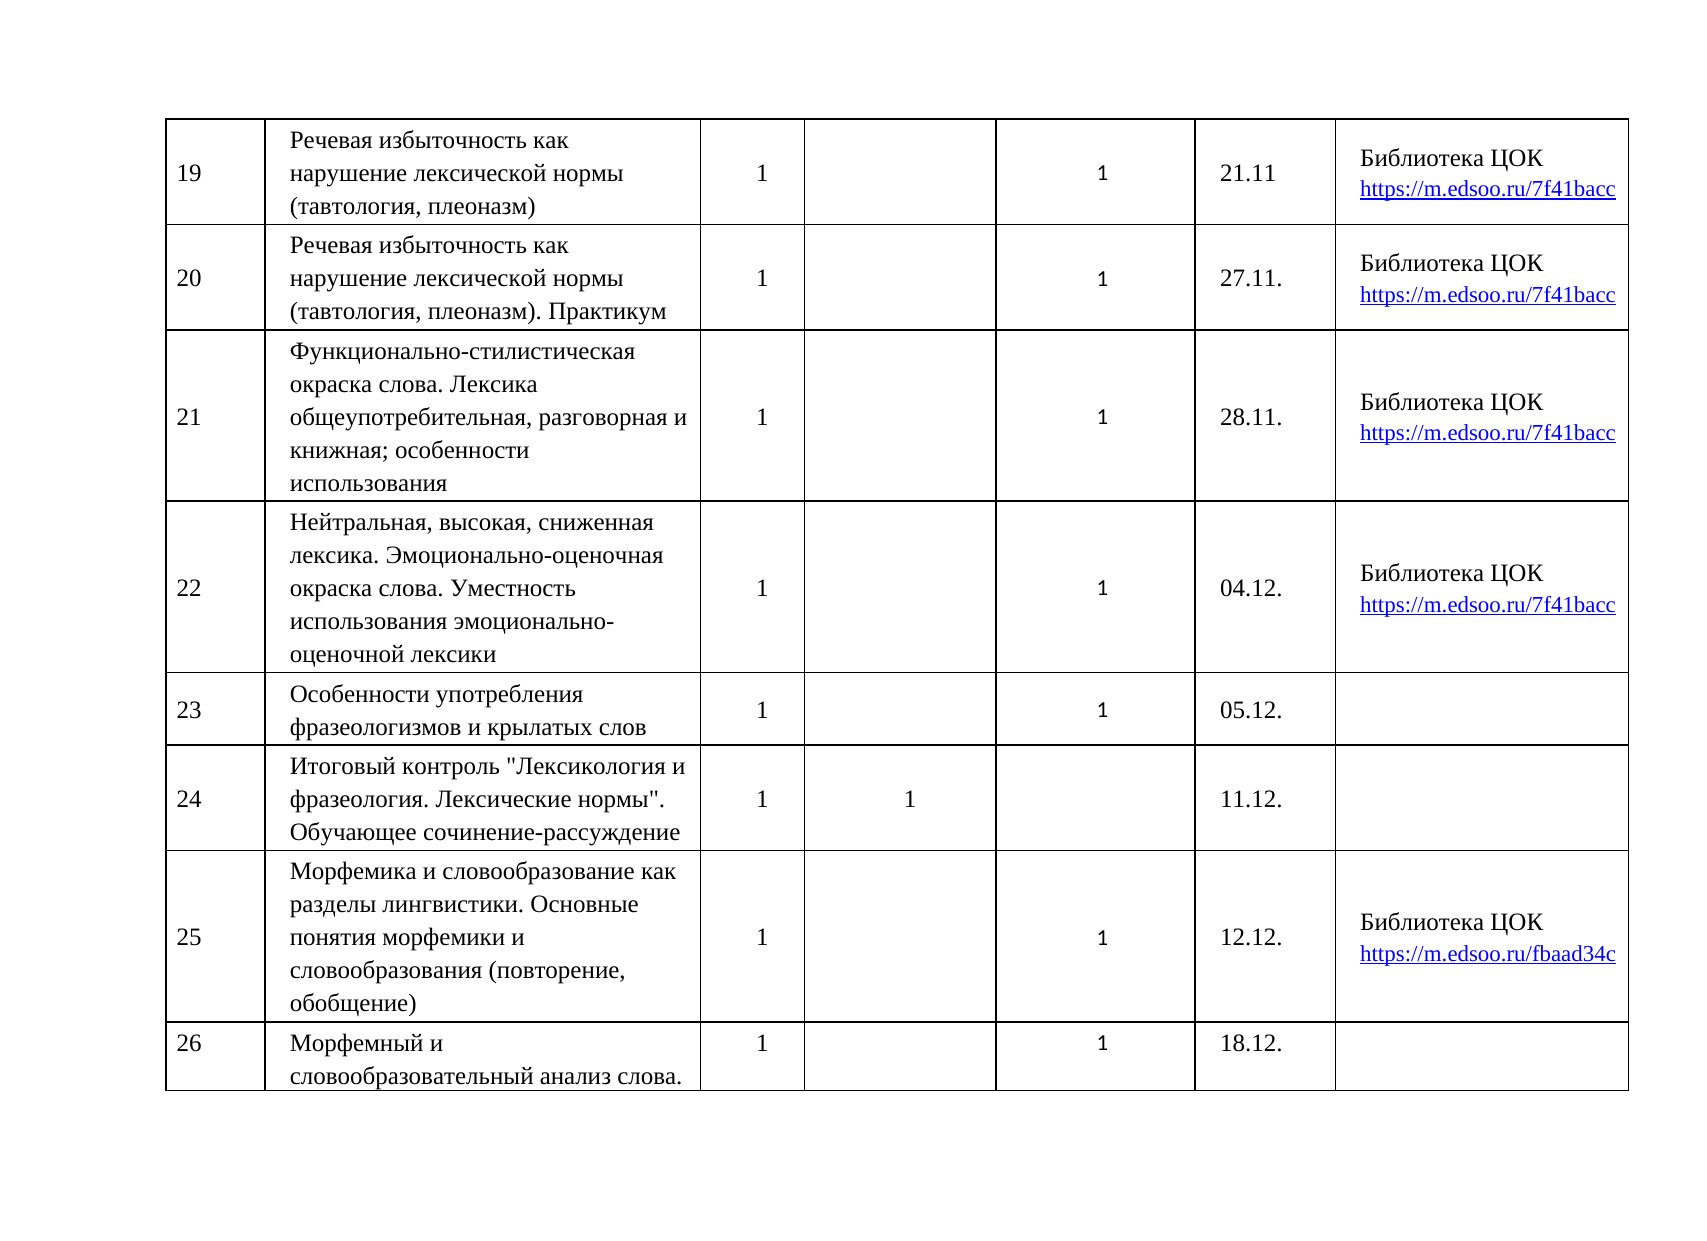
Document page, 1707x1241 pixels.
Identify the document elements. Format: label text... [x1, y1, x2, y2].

table_cell [1336, 1023, 1628, 1090]
table_cell 1 [997, 673, 1194, 744]
table_cell Нейтральная, высокая, сниженная лексика. Эмоционально-оценочная окраска слова. Уместность использования эмоционально-оценочной лексики [266, 502, 700, 672]
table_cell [266, 1023, 700, 1090]
table_cell 12.12. [1196, 851, 1335, 1021]
table_cell [1336, 673, 1628, 744]
table_cell Библиотека ЦОК https://m.edsoo.ru/7f41bacc [1336, 502, 1628, 672]
table_cell 1 [997, 502, 1194, 672]
table_cell 1 [701, 746, 804, 850]
table_cell 25 [167, 851, 264, 1021]
table_cell Библиотека ЦОК https://m.edsoo.ru/7f41bacc [1336, 225, 1628, 329]
table_cell 22 [167, 502, 264, 672]
table_cell Итоговый контроль "Лексикология и фразеология. Лексические нормы". Обучающее сочинение-рассуждение [266, 746, 700, 850]
table_cell [805, 225, 995, 329]
table_cell 23 [167, 673, 264, 744]
table_cell 1 [701, 851, 804, 1021]
table_cell 1 [701, 502, 804, 672]
table_cell 1 [805, 746, 995, 850]
table_cell 21 [167, 331, 264, 500]
table_cell Библиотека ЦОК https://m.edsoo.ru/fbaad34c [1336, 851, 1628, 1021]
table_cell 1 [997, 1023, 1194, 1090]
table_cell 1 [997, 225, 1194, 329]
table_cell [805, 331, 995, 500]
table_cell 21.11 [1196, 120, 1335, 223]
table_cell 05.12. [1196, 673, 1335, 744]
table_cell Библиотека ЦОК https://m.edsoo.ru/7f41bacc [1336, 120, 1628, 223]
table_cell 1 [701, 673, 804, 744]
table_cell Особенности употребления фразеологизмов и крылатых слов [266, 673, 700, 744]
table_cell 24 [167, 746, 264, 850]
table_cell 27.11. [1196, 225, 1335, 329]
table_cell 18.12. [1196, 1023, 1335, 1090]
table_cell 11.12. [1196, 746, 1335, 850]
table_cell 1 [701, 331, 804, 500]
table_cell 04.12. [1196, 502, 1335, 672]
table_cell [805, 120, 995, 223]
table_cell 20 [167, 225, 264, 329]
table_cell 1 [997, 120, 1194, 223]
table_cell 19 [167, 120, 264, 223]
table_cell 1 [701, 120, 804, 223]
table_cell [805, 851, 995, 1021]
table_cell [805, 1023, 995, 1090]
table_cell 28.11. [1196, 331, 1335, 500]
table_cell Морфемика и словообразование как разделы лингвистики. Основные понятия морфемики и словообразования (повторение, обобщение) [266, 851, 700, 1021]
table_cell 1 [701, 225, 804, 329]
table_cell Библиотека ЦОК https://m.edsoo.ru/7f41bacc [1336, 331, 1628, 500]
table_cell 1 [997, 851, 1194, 1021]
table_cell 26 [167, 1023, 264, 1090]
table_cell 1 [701, 1023, 804, 1090]
table_cell 1 [997, 331, 1194, 500]
table_cell Функционально-стилистическая окраска слова. Лексика общеупотребительная, разговорная и книжная; особенности использования [266, 331, 700, 500]
table_cell Речевая избыточность как нарушение лексической нормы (тавтология, плеоназм) [266, 120, 700, 223]
table_cell [1336, 746, 1628, 850]
table_cell [997, 746, 1194, 850]
table_cell [805, 502, 995, 672]
table_cell Речевая избыточность как нарушение лексической нормы (тавтология, плеоназм). Практикум [266, 225, 700, 329]
table_cell [805, 673, 995, 744]
